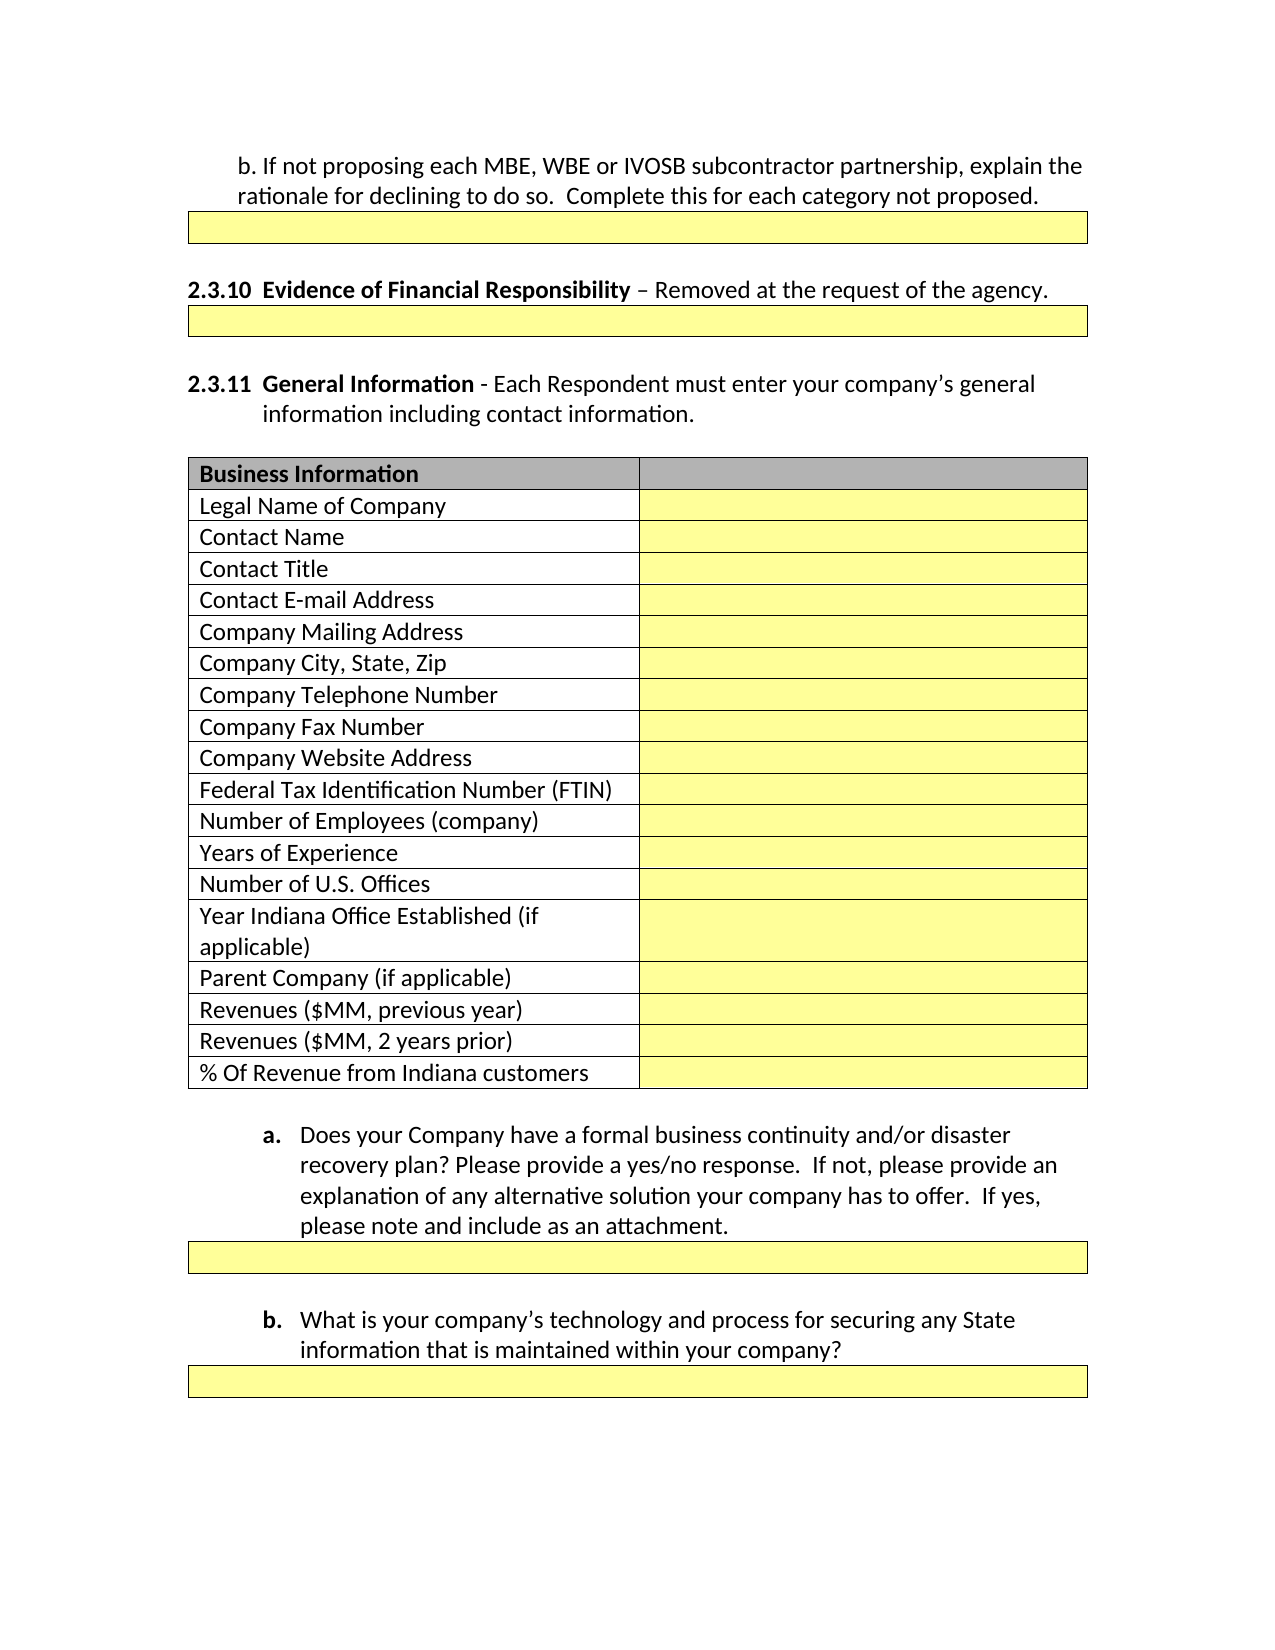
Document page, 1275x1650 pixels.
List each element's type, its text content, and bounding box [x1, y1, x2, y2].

table_cell Company Fax Number [189, 711, 639, 741]
list Evidence of Financial Responsibility – Removed at the request of the agency. [187, 274, 1087, 305]
table_cell Company Website Address [189, 742, 639, 773]
table_cell [640, 521, 1087, 552]
table_cell [640, 585, 1087, 615]
table_cell Company Telephone Number [189, 679, 639, 710]
table_header [189, 1242, 1087, 1273]
table_cell [640, 742, 1087, 773]
table_cell Company City, State, Zip [189, 648, 639, 678]
table_cell Revenues ($MM, previous year) [189, 994, 639, 1024]
table_cell Number of Employees (company) [189, 805, 639, 836]
list What is your company’s technology and process for securing any State information that is maintained within your company? [262, 1304, 1087, 1365]
table_cell [640, 490, 1087, 520]
table_cell [640, 837, 1087, 867]
table_cell Number of U.S. Offices [189, 869, 639, 899]
table_cell [640, 1057, 1087, 1087]
table_cell [640, 994, 1087, 1024]
table_cell Company Mailing Address [189, 616, 639, 647]
table_header [189, 1366, 1087, 1397]
table_cell [640, 962, 1087, 993]
table_cell Contact Name [189, 521, 639, 552]
table_header Business Information [189, 458, 639, 489]
table_cell [640, 900, 1087, 961]
table_cell [640, 616, 1087, 647]
table_cell Legal Name of Company [189, 490, 639, 520]
table_cell Parent Company (if applicable) [189, 962, 639, 993]
table_cell Federal Tax Identification Number (FTIN) [189, 774, 639, 804]
table_cell [640, 679, 1087, 710]
table_cell [640, 711, 1087, 741]
table_cell % Of Revenue from Indiana customers [189, 1057, 639, 1087]
table_header [189, 306, 1087, 336]
table_header [640, 458, 1087, 489]
table_cell [640, 869, 1087, 899]
table_cell Years of Experience [189, 837, 639, 867]
table_cell Revenues ($MM, 2 years prior) [189, 1025, 639, 1056]
table_cell Year Indiana Office Established (if applicable) [189, 900, 639, 961]
list General Information - Each Respondent must enter your company’s general information including contact information. [187, 368, 1087, 429]
table_cell [640, 1025, 1087, 1056]
text b. If not proposing each MBE, WBE or IVOSB subcontractor partnership, explain the rationale for declining to do so. Complete this for each category not proposed. [237, 150, 1087, 211]
table_cell [640, 553, 1087, 583]
table_cell [640, 805, 1087, 836]
table_cell Contact E-mail Address [189, 585, 639, 615]
table_cell [640, 648, 1087, 678]
table_cell [640, 774, 1087, 804]
list Does your Company have a formal business continuity and/or disaster recovery plan? Please provide a yes/no response. If not, please provide an explanation of any alternative solution your company has to offer. If yes, please note and include as an attachment. [262, 1119, 1087, 1241]
table_cell Contact Title [189, 553, 639, 583]
table_header [189, 212, 1087, 243]
